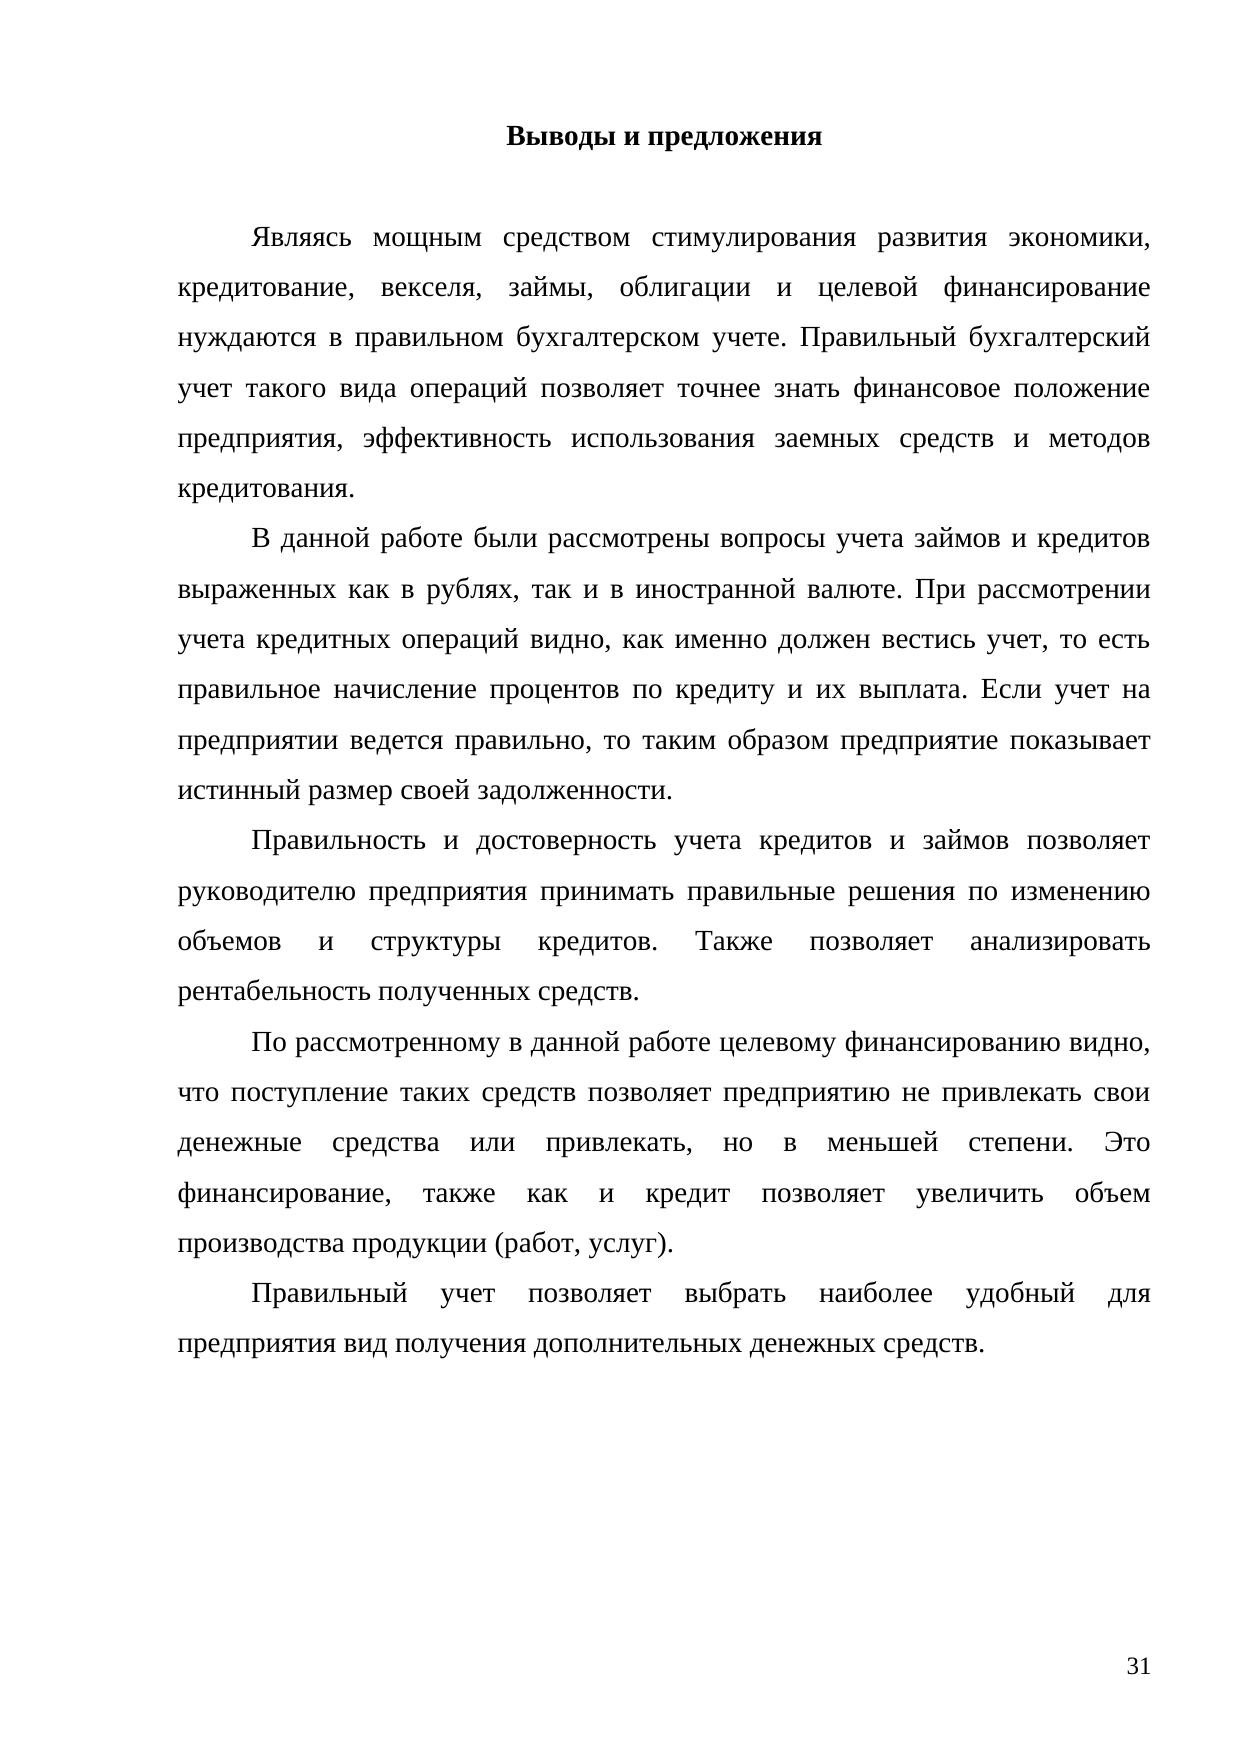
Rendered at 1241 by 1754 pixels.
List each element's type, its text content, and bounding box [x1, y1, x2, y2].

text В данной работе были рассмотрены вопросы учета займов и кредитов выраженных как в рублях, так и в иностранной валюте. При рассмотрении учета кредитных операций видно, как именно должен вестись учет, то есть правильное начисление процентов по кредиту и их выплата. Если учет на предприятии ведется правильно, то таким образом предприятие показывает истинный размер своей задолженности. [177, 521, 1152, 806]
text Правильный учет позволяет выбрать наиболее удобный для предприятия вид получения дополнительных денежных средств. [177, 1275, 1152, 1359]
text Являясь мощным средством стимулирования развития экономики, кредитование, векселя, займы, облигации и целевой финансирование нуждаются в правильном бухгалтерском учете. Правильный бухгалтерский учет такого вида операций позволяет точнее знать финансовое положение предприятия, эффективность использования заемных средств и методов кредитования. [177, 219, 1152, 504]
text Правильность и достоверность учета кредитов и займов позволяет руководителю предприятия принимать правильные решения по изменению объемов и структуры кредитов. Также позволяет анализировать рентабельность полученных средств. [177, 822, 1152, 1007]
text Выводы и предложения [177, 118, 1152, 152]
text По рассмотренному в данной работе целевому финансированию видно, что поступление таких средств позволяет предприятию не привлекать свои денежные средства или привлекать, но в меньшей степени. Это финансирование, также как и кредит позволяет увеличить объем производства продукции (работ, услуг). [177, 1024, 1152, 1258]
